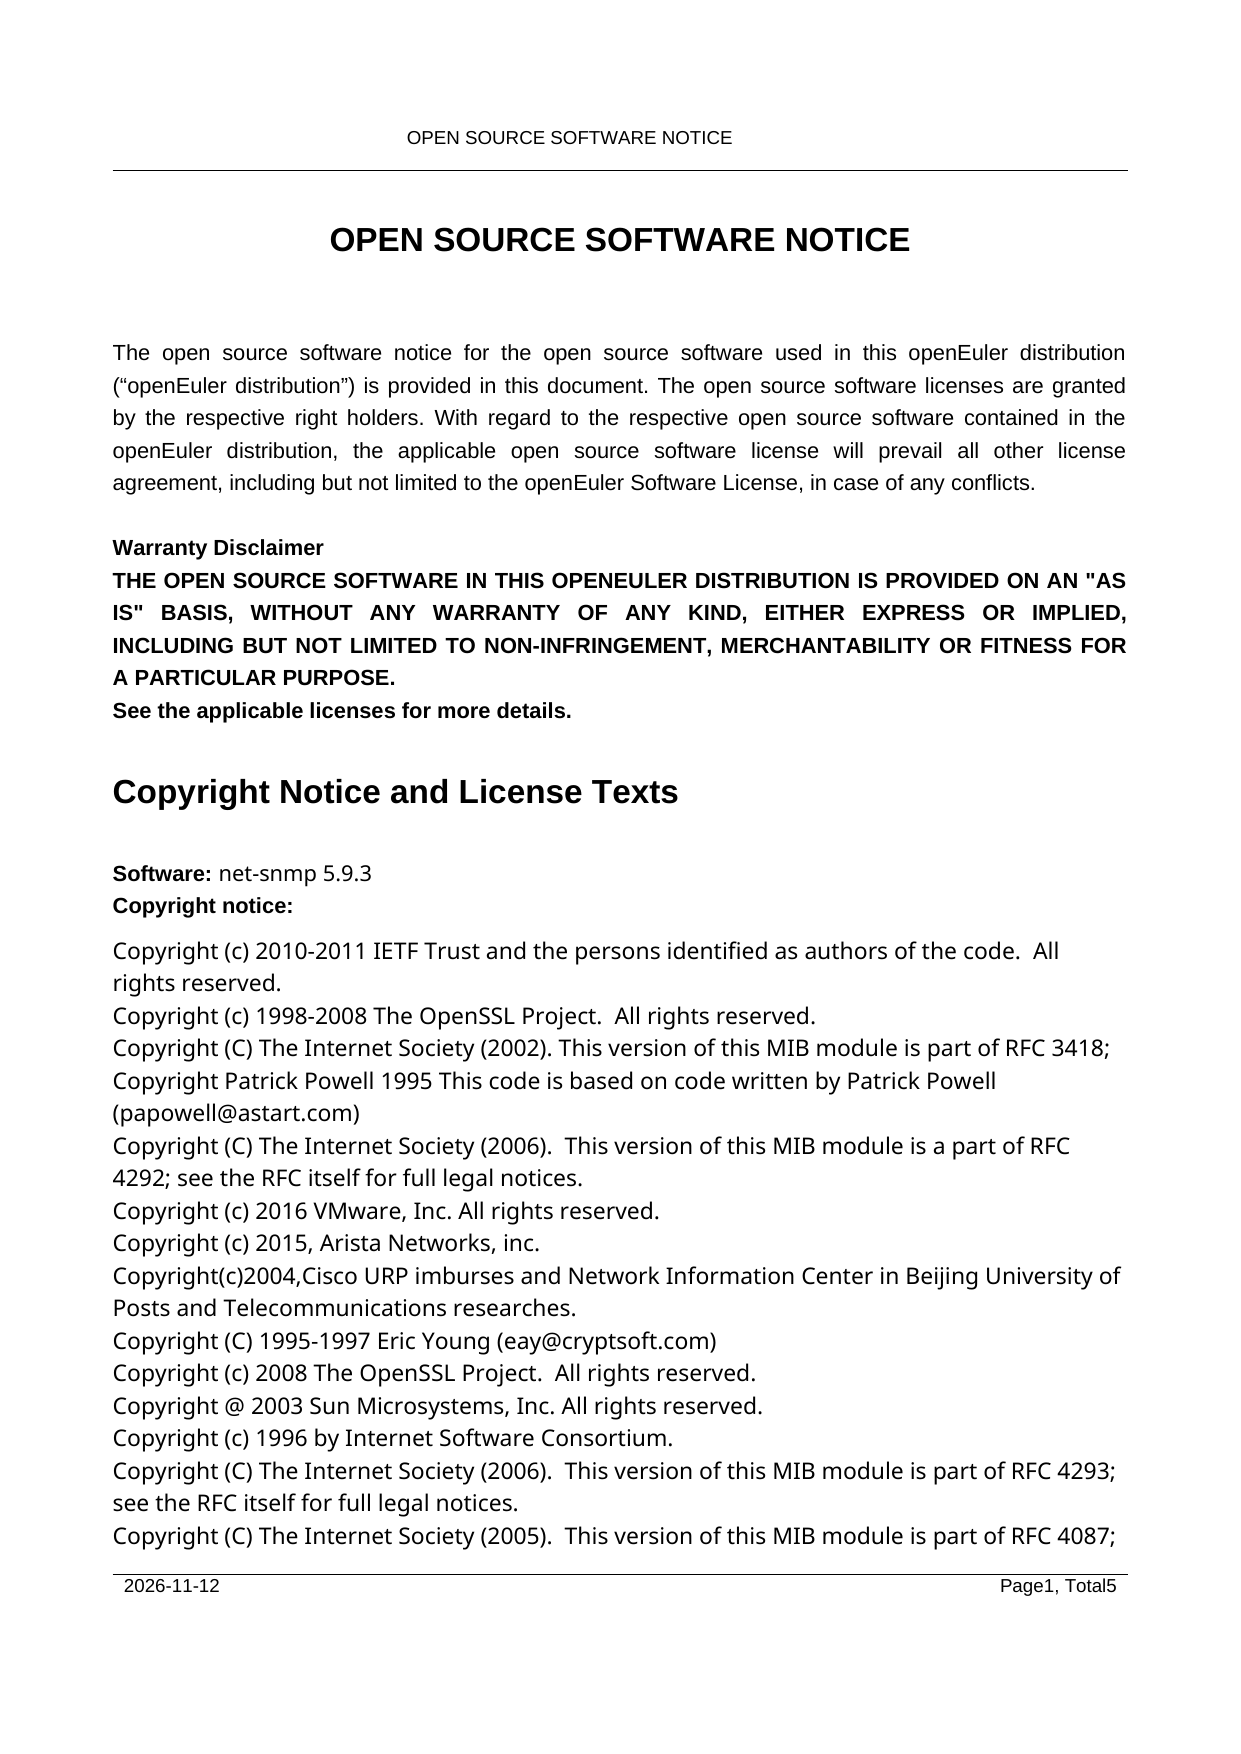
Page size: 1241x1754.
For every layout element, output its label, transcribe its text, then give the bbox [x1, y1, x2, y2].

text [112, 934, 1128, 1551]
text Warranty Disclaimer [112, 531, 1128, 564]
text The open source software notice for the open source software used in this openEuler distribution (“openEuler distribution”) is provided in this document. The open source software licenses are granted by the respective right holders. With regard to the respective open source software contained in the openEuler distribution, the applicable open source software license will prevail all other license agreement, including but not limited to the openEuler Software License, in case of any conflicts. [112, 336, 1128, 499]
text Copyright Notice and License Texts [112, 759, 1128, 824]
text OPEN SOURCE SOFTWARE NOTICE [112, 206, 1128, 271]
text Copyright notice: [112, 889, 1128, 921]
text THE OPEN SOURCE SOFTWARE IN THIS OPENEULER DISTRIBUTION IS PROVIDED ON AN "AS IS" BASIS, WITHOUT ANY WARRANTY OF ANY KIND, EITHER EXPRESS OR IMPLIED, INCLUDING BUT NOT LIMITED TO NON-INFRINGEMENT, MERCHANTABILITY OR FITNESS FOR A PARTICULAR PURPOSE. See the applicable licenses for more details. [112, 564, 1128, 726]
title Software: net-snmp 5.9.3 [112, 856, 1128, 889]
